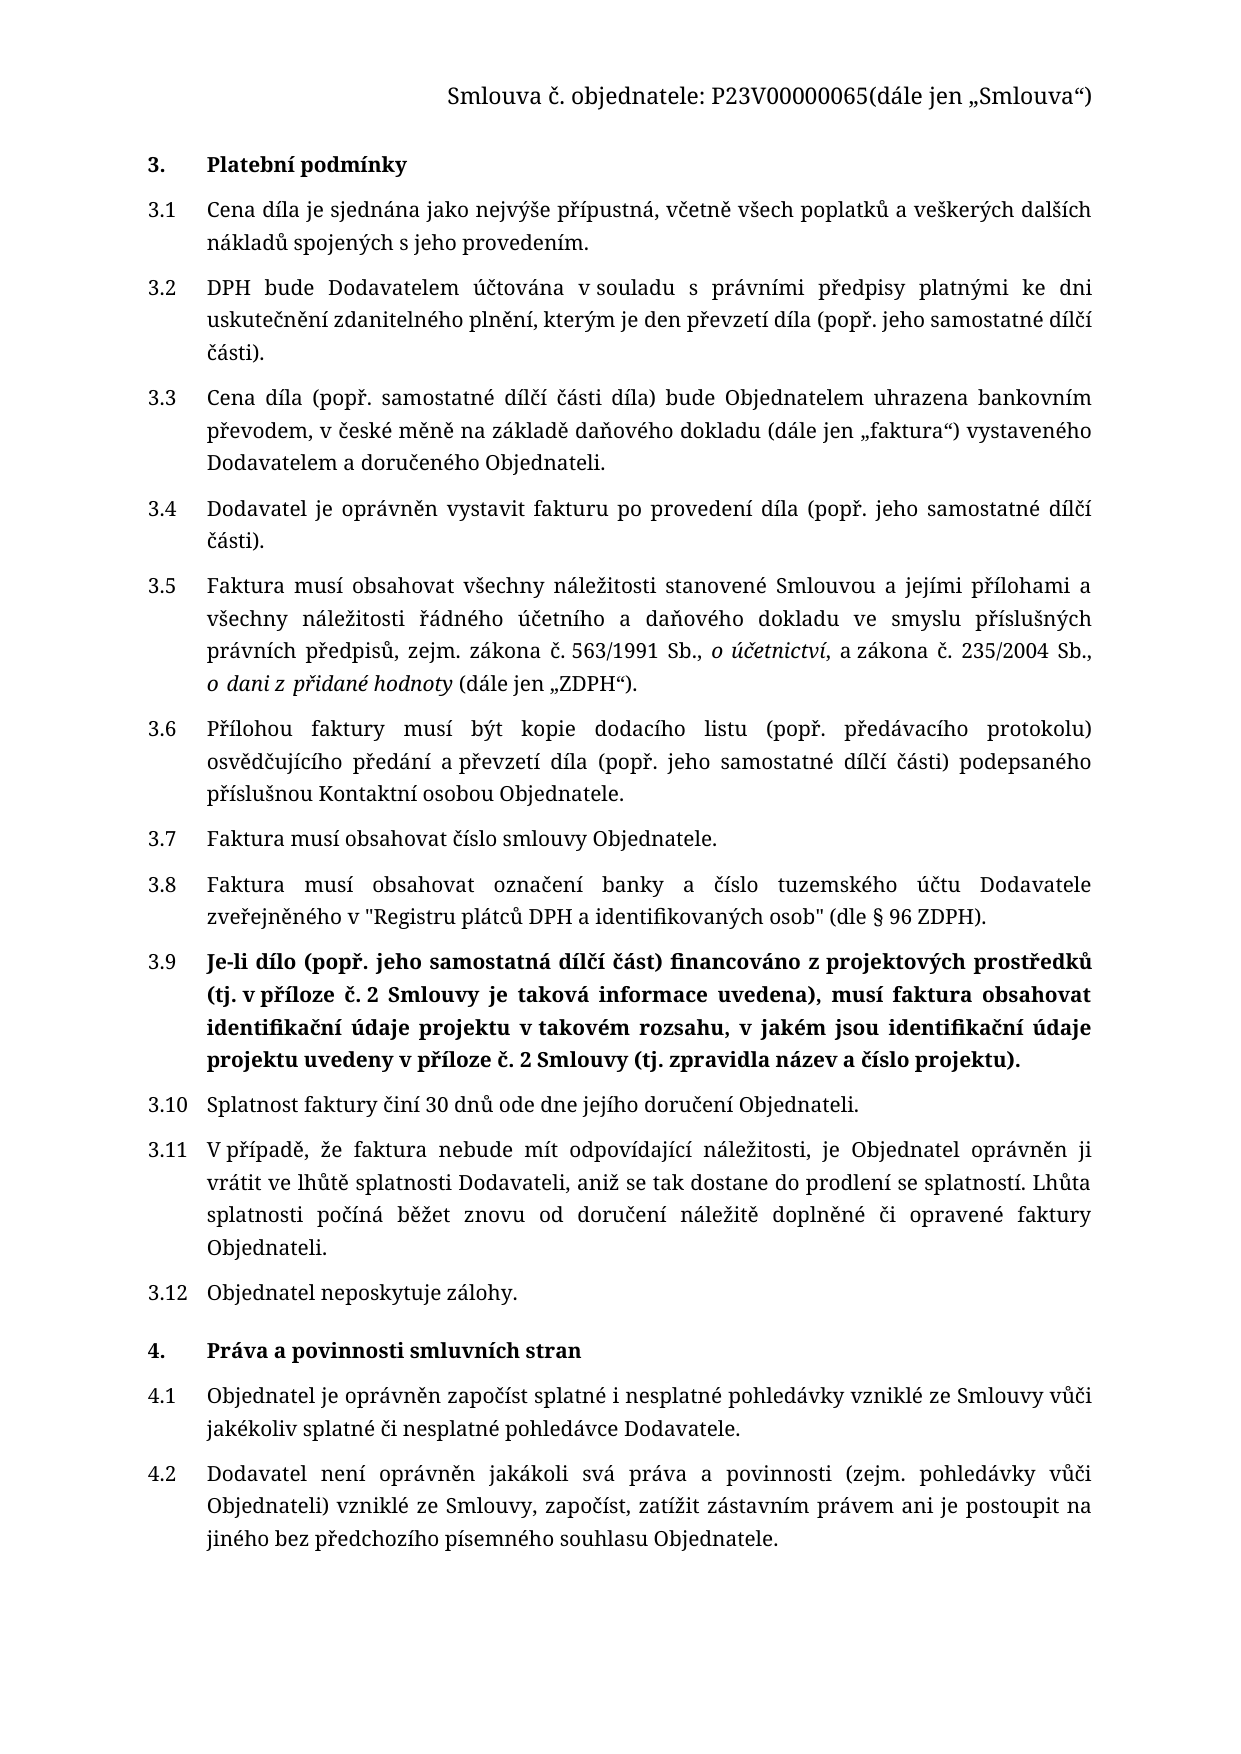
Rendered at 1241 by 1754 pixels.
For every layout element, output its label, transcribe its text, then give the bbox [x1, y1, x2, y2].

list Cena díla je sjednána jako nejvýše přípustná, včetně všech poplatků a veškerých dalších nákladů spojených s jeho provedením. [148, 195, 1093, 256]
list Dodavatel je oprávněn vystavit fakturu po provedení díla (popř. jeho samostatné dílčí části). [148, 494, 1093, 555]
list Cena díla (popř. samostatné dílčí části díla) bude Objednatelem uhrazena bankovním převodem, v české měně na základě daňového dokladu (dále jen „faktura“) vystaveného Dodavatelem a doručeného Objednateli. [148, 383, 1093, 477]
list Faktura musí obsahovat označení banky a číslo tuzemského účtu Dodavatele zveřejněného v "Registru plátců DPH a identifikovaných osob" (dle § 96 ZDPH). [148, 870, 1093, 931]
list Práva a povinnosti smluvních stran [148, 1336, 1093, 1364]
list Je-li dílo (popř. jeho samostatná dílčí část) financováno z projektových prostředků (tj. v příloze č. 2 Smlouvy je taková informace uvedena), musí faktura obsahovat identifikační údaje projektu v takovém rozsahu, v jakém jsou identifikační údaje projektu uvedeny v příloze č. 2 Smlouvy (tj. zpravidla název a číslo projektu). [148, 947, 1093, 1074]
list Faktura musí obsahovat všechny náležitosti stanovené Smlouvou a jejími přílohami a všechny náležitosti řádného účetního a daňového dokladu ve smyslu příslušných právních předpisů, zejm. zákona č. 563/1991 Sb., o účetnictví, a zákona č. 235/2004 Sb., o dani z přidané hodnoty (dále jen „ZDPH“). [148, 571, 1093, 698]
list Splatnost faktury činí 30 dnů ode dne jejího doručení Objednateli. [148, 1090, 1093, 1119]
list Objednatel neposkytuje zálohy. [148, 1278, 1093, 1307]
list Platební podmínky [148, 150, 1093, 179]
list Přílohou faktury musí být kopie dodacího listu (popř. předávacího protokolu) osvědčujícího předání a převzetí díla (popř. jeho samostatné dílčí části) podepsaného příslušnou Kontaktní osobou Objednatele. [148, 714, 1093, 808]
list DPH bude Dodavatelem účtována v souladu s právními předpisy platnými ke dni uskutečnění zdanitelného plnění, kterým je den převzetí díla (popř. jeho samostatné dílčí části). [148, 273, 1093, 367]
list Faktura musí obsahovat číslo smlouvy Objednatele. [148, 824, 1093, 853]
list V případě, že faktura nebude mít odpovídající náležitosti, je Objednatel oprávněn ji vrátit ve lhůtě splatnosti Dodavateli, aniž se tak dostane do prodlení se splatností. Lhůta splatnosti počíná běžet znovu od doručení náležitě doplněné či opravené faktury Objednateli. [148, 1135, 1093, 1262]
list Objednatel je oprávněn započíst splatné i nesplatné pohledávky vzniklé ze Smlouvy vůči jakékoliv splatné či nesplatné pohledávce Dodavatele. [148, 1381, 1093, 1442]
list Dodavatel není oprávněn jakákoli svá práva a povinnosti (zejm. pohledávky vůči Objednateli) vzniklé ze Smlouvy, započíst, zatížit zástavním právem ani je postoupit na jiného bez předchozího písemného souhlasu Objednatele. [148, 1459, 1093, 1552]
